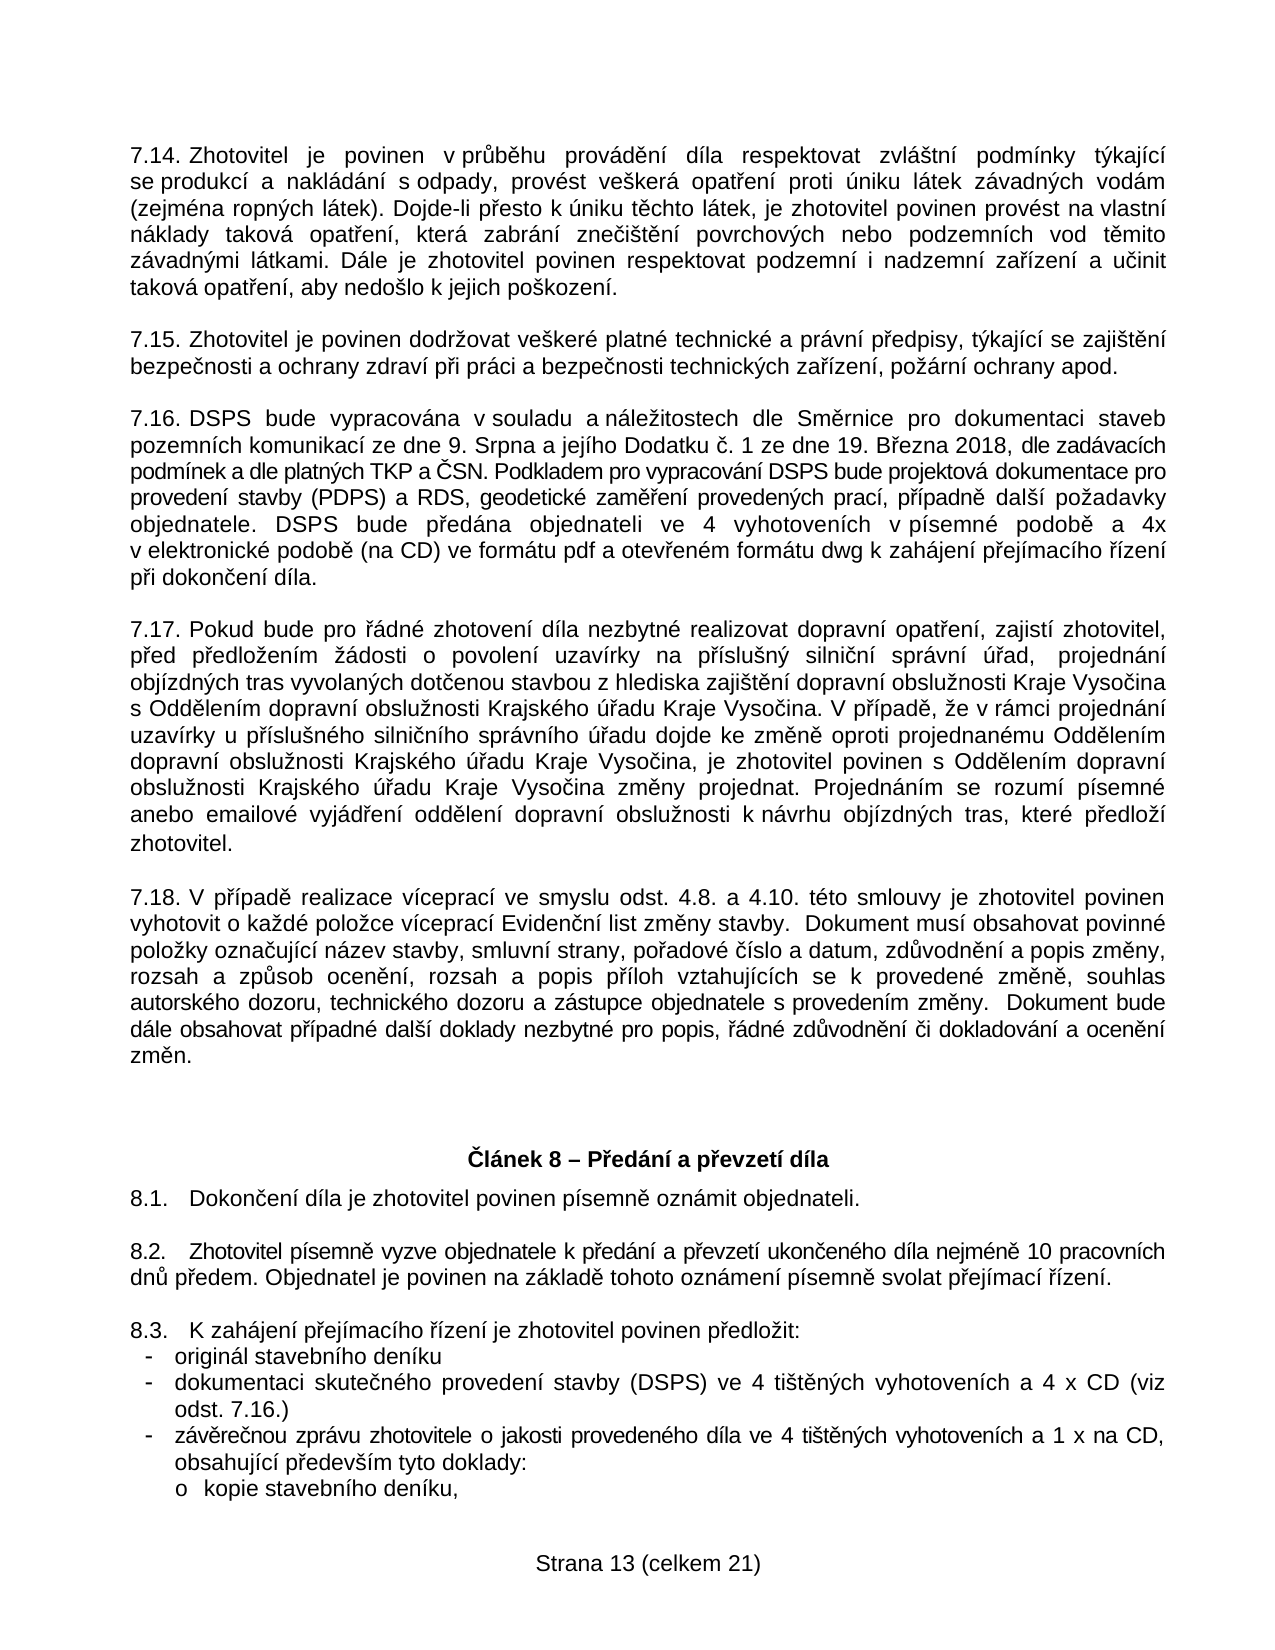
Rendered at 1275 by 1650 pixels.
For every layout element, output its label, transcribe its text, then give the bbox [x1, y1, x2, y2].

list V případě realizace víceprací ve smyslu odst. 4.8. a 4.10. této smlouvy je zhotovitel povinen vyhotovit o každé položce víceprací Evidenční list změny stavby. Dokument musí obsahovat povinné položky označující název stavby, smluvní strany, pořadové číslo a datum, zdůvodnění a popis změny, rozsah a způsob ocenění, rozsah a popis příloh vztahujících se k provedené změně, souhlas autorského dozoru, technického dozoru a zástupce objednatele s provedením změny. Dokument bude dále obsahovat případné další doklady nezbytné pro popis, řádné zdůvodnění či dokladování a ocenění změn. [130, 884, 1166, 1068]
text Článek 8 – Předání a převzetí díla [130, 1146, 1166, 1172]
list kopie stavebního deníku, [174, 1475, 1166, 1503]
list DSPS bude vypracována v souladu a náležitostech dle Směrnice pro dokumentaci staveb pozemních komunikací ze dne 9. Srpna a jejího Dodatku č. 1 ze dne 19. Března 2018, dle zadávacích podmínek a dle platných TKP a ČSN. Podkladem pro vypracování DSPS bude projektová dokumentace pro provedení stavby (PDPS) a RDS, geodetické zaměření provedených prací, případně další požadavky objednatele. DSPS bude předána objednateli ve 4 vyhotoveních v písemné podobě a 4x v elektronické podobě (na CD) ve formátu pdf a otevřeném formátu dwg k zahájení přejímacího řízení při dokončení díla. [130, 405, 1166, 590]
list Zhotovitel je povinen dodržovat veškeré platné technické a právní předpisy, týkající se zajištění bezpečnosti a ochrany zdraví při práci a bezpečnosti technických zařízení, požární ochrany apod. [130, 326, 1166, 379]
list dokumentaci skutečného provedení stavby (DSPS) ve 4 tištěných vyhotoveních a 4 x CD (viz odst. 7.16.) [145, 1369, 1166, 1422]
list K zahájení přejímacího řízení je zhotovitel povinen předložit: [130, 1317, 1166, 1343]
list závěrečnou zprávu zhotovitele o jakosti provedeného díla ve 4 tištěných vyhotoveních a 1 x na CD, obsahující především tyto doklady: [145, 1422, 1166, 1475]
list Zhotovitel je povinen v průběhu provádění díla respektovat zvláštní podmínky týkající se produkcí a nakládání s odpady, provést veškerá opatření proti úniku látek závadných vodám (zejména ropných látek). Dojde-li přesto k úniku těchto látek, je zhotovitel povinen provést na vlastní náklady taková opatření, která zabrání znečištění povrchových nebo podzemních vod těmito závadnými látkami. Dále je zhotovitel povinen respektovat podzemní i nadzemní zařízení a učinit taková opatření, aby nedošlo k jejich poškození. [130, 142, 1166, 300]
list originál stavebního deníku [145, 1343, 1166, 1369]
list Zhotovitel písemně vyzve objednatele k předání a převzetí ukončeného díla nejméně 10 pracovních dnů předem. Objednatel je povinen na základě tohoto oznámení písemně svolat přejímací řízení. [130, 1238, 1166, 1290]
list Dokončení díla je zhotovitel povinen písemně oznámit objednateli. [130, 1185, 1166, 1211]
list Pokud bude pro řádné zhotovení díla nezbytné realizovat dopravní opatření, zajistí zhotovitel, před předložením žádosti o povolení uzavírky na příslušný silniční správní úřad, projednání objízdných tras vyvolaných dotčenou stavbou z hlediska zajištění dopravní obslužnosti Kraje Vysočina s Oddělením dopravní obslužnosti Krajského úřadu Kraje Vysočina. V případě, že v rámci projednání uzavírky u příslušného silničního správního úřadu dojde ke změně oproti projednanému Oddělením dopravní obslužnosti Krajského úřadu Kraje Vysočina, je zhotovitel povinen s Oddělením dopravní obslužnosti Krajského úřadu Kraje Vysočina změny projednat. Projednáním se rozumí písemné anebo emailové vyjádření oddělení dopravní obslužnosti k návrhu objízdných tras, které předloží zhotovitel. [130, 616, 1166, 857]
